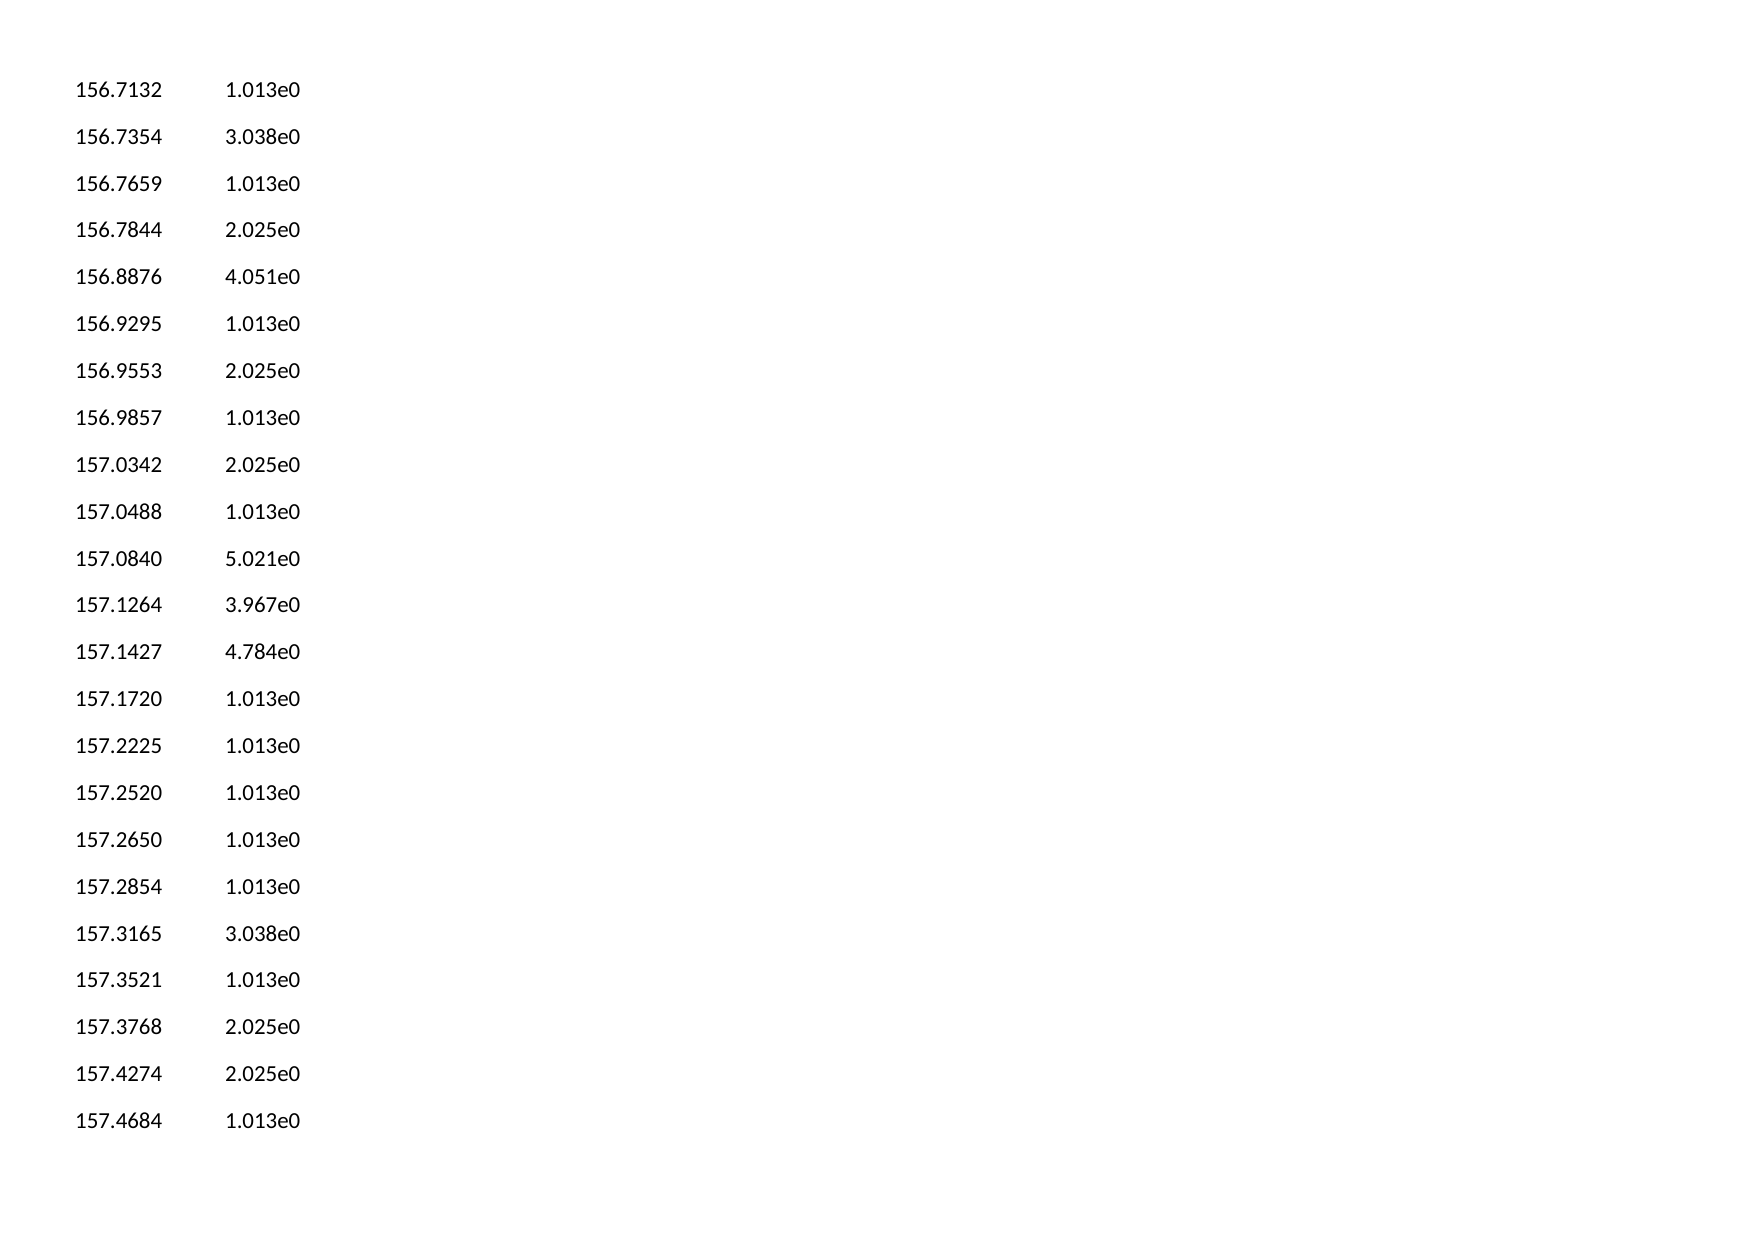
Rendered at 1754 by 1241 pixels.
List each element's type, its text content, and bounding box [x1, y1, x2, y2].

text 156.7844 2.025e0 [75, 216, 1679, 244]
text 157.4274 2.025e0 [75, 1059, 1679, 1087]
text 157.2520 1.013e0 [75, 778, 1679, 806]
text 157.1427 4.784e0 [75, 637, 1679, 666]
text 157.4684 1.013e0 [75, 1106, 1679, 1134]
text 156.9553 2.025e0 [75, 356, 1679, 384]
text 157.3165 3.038e0 [75, 919, 1679, 947]
text 156.9295 1.013e0 [75, 309, 1679, 337]
text 156.7354 3.038e0 [75, 122, 1679, 150]
text 157.3521 1.013e0 [75, 966, 1679, 994]
text 156.8876 4.051e0 [75, 262, 1679, 291]
text 157.1264 3.967e0 [75, 591, 1679, 619]
text 157.2854 1.013e0 [75, 872, 1679, 900]
text 156.7132 1.013e0 [75, 75, 1679, 103]
text 157.3768 2.025e0 [75, 1012, 1679, 1041]
text 157.0840 5.021e0 [75, 544, 1679, 572]
text 157.2650 1.013e0 [75, 825, 1679, 853]
text 157.1720 1.013e0 [75, 684, 1679, 712]
text 157.2225 1.013e0 [75, 731, 1679, 759]
text 157.0342 2.025e0 [75, 450, 1679, 478]
text 156.7659 1.013e0 [75, 169, 1679, 197]
text 156.9857 1.013e0 [75, 403, 1679, 431]
text 157.0488 1.013e0 [75, 497, 1679, 525]
